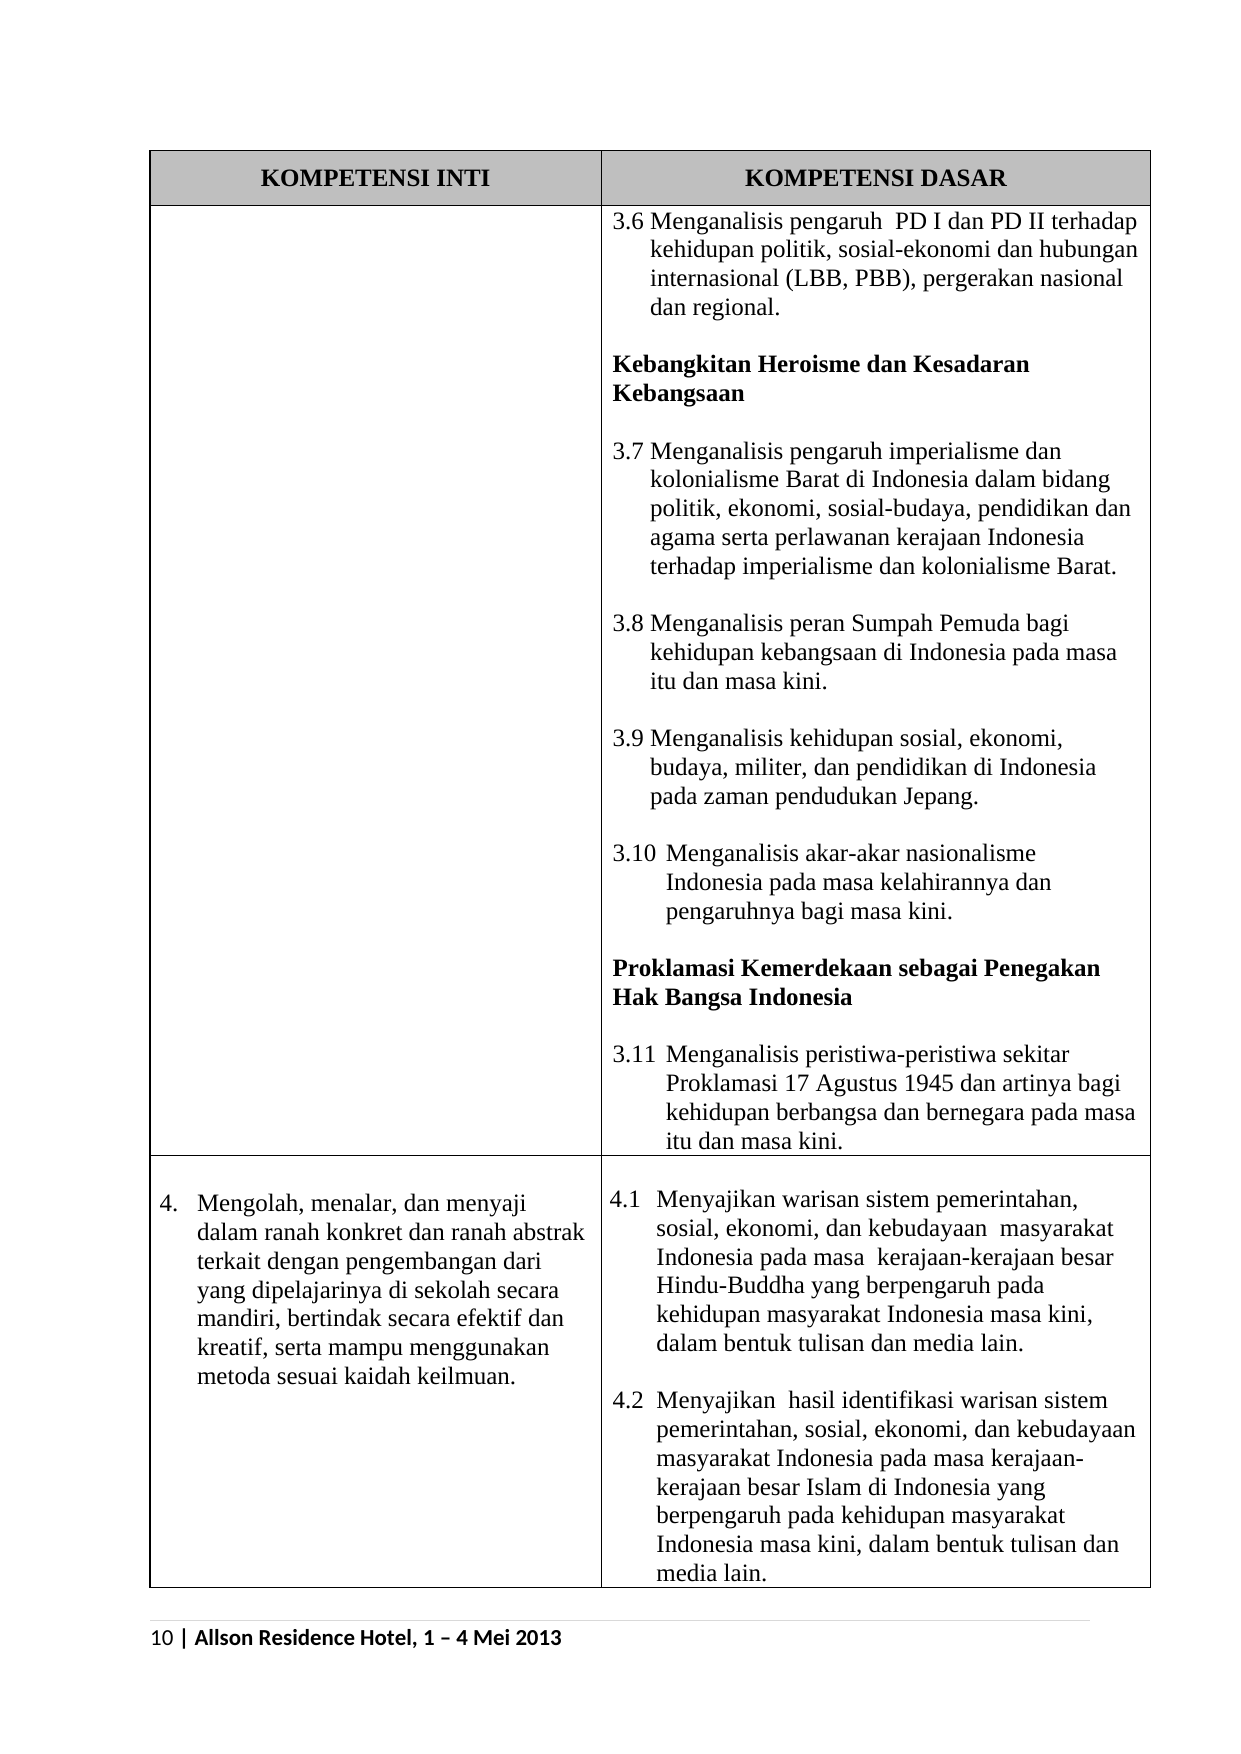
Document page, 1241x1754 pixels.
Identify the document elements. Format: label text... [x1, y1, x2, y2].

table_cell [602, 206, 1150, 1154]
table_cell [602, 1156, 1150, 1587]
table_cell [151, 1156, 601, 1587]
table_header KOMPETENSI DASAR [602, 151, 1150, 205]
table_header KOMPETENSI INTI [151, 151, 601, 205]
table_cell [151, 206, 601, 1154]
